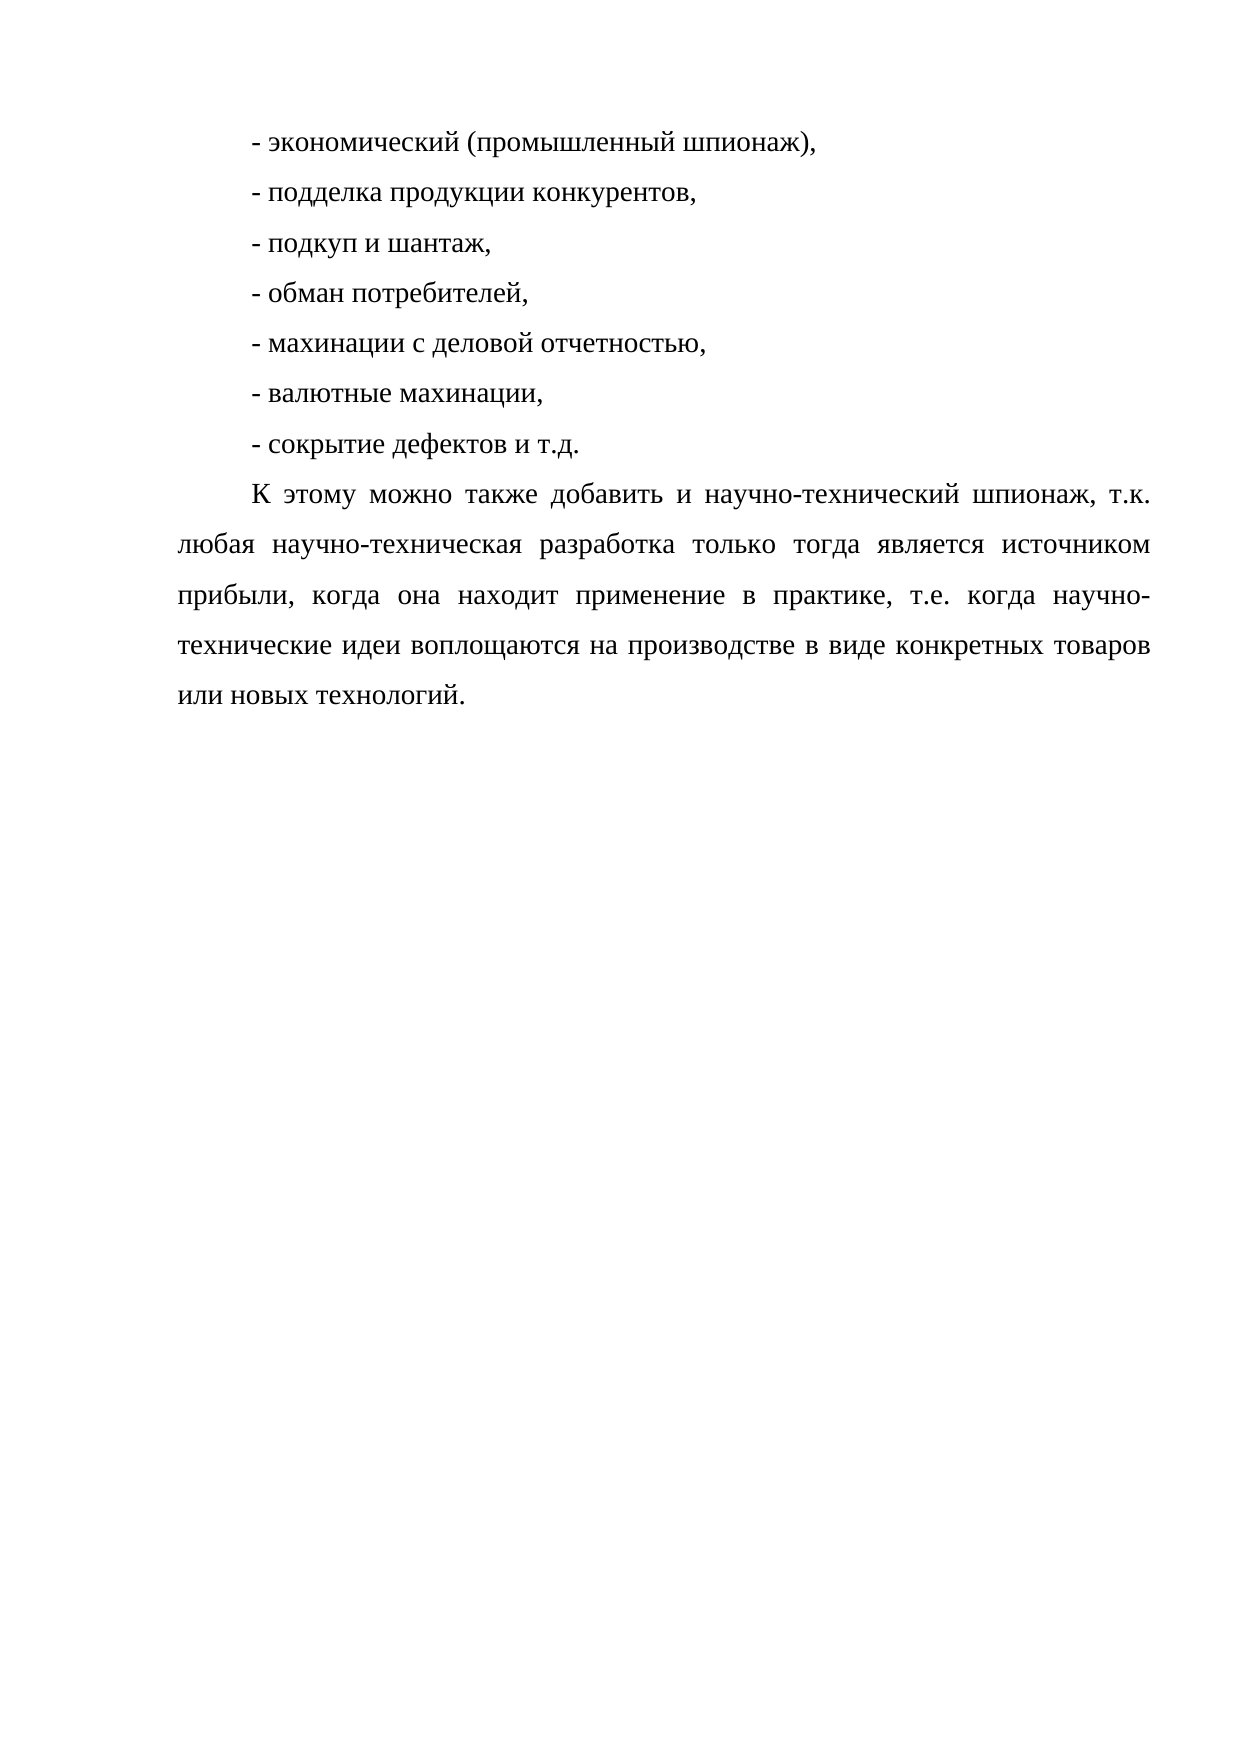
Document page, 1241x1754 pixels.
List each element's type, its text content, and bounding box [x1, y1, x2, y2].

text К этому можно также добавить и научно-технический шпионаж, т.к. любая научно-техническая разработка только тогда является источником прибыли, когда она находит применение в практике, т.е. когда научно-технические идеи воплощаются на производстве в виде конкретных товаров или новых технологий. [177, 476, 1152, 711]
text - сокрытие дефектов и т.д. [177, 426, 1152, 459]
text - подделка продукции конкурентов, [177, 174, 1152, 208]
text - экономический (промышленный шпионаж), [177, 124, 1152, 158]
text - обман потребителей, [177, 275, 1152, 308]
text - подкуп и шантаж, [177, 225, 1152, 258]
text - валютные махинации, [177, 376, 1152, 409]
text - махинации с деловой отчетностью, [177, 325, 1152, 359]
